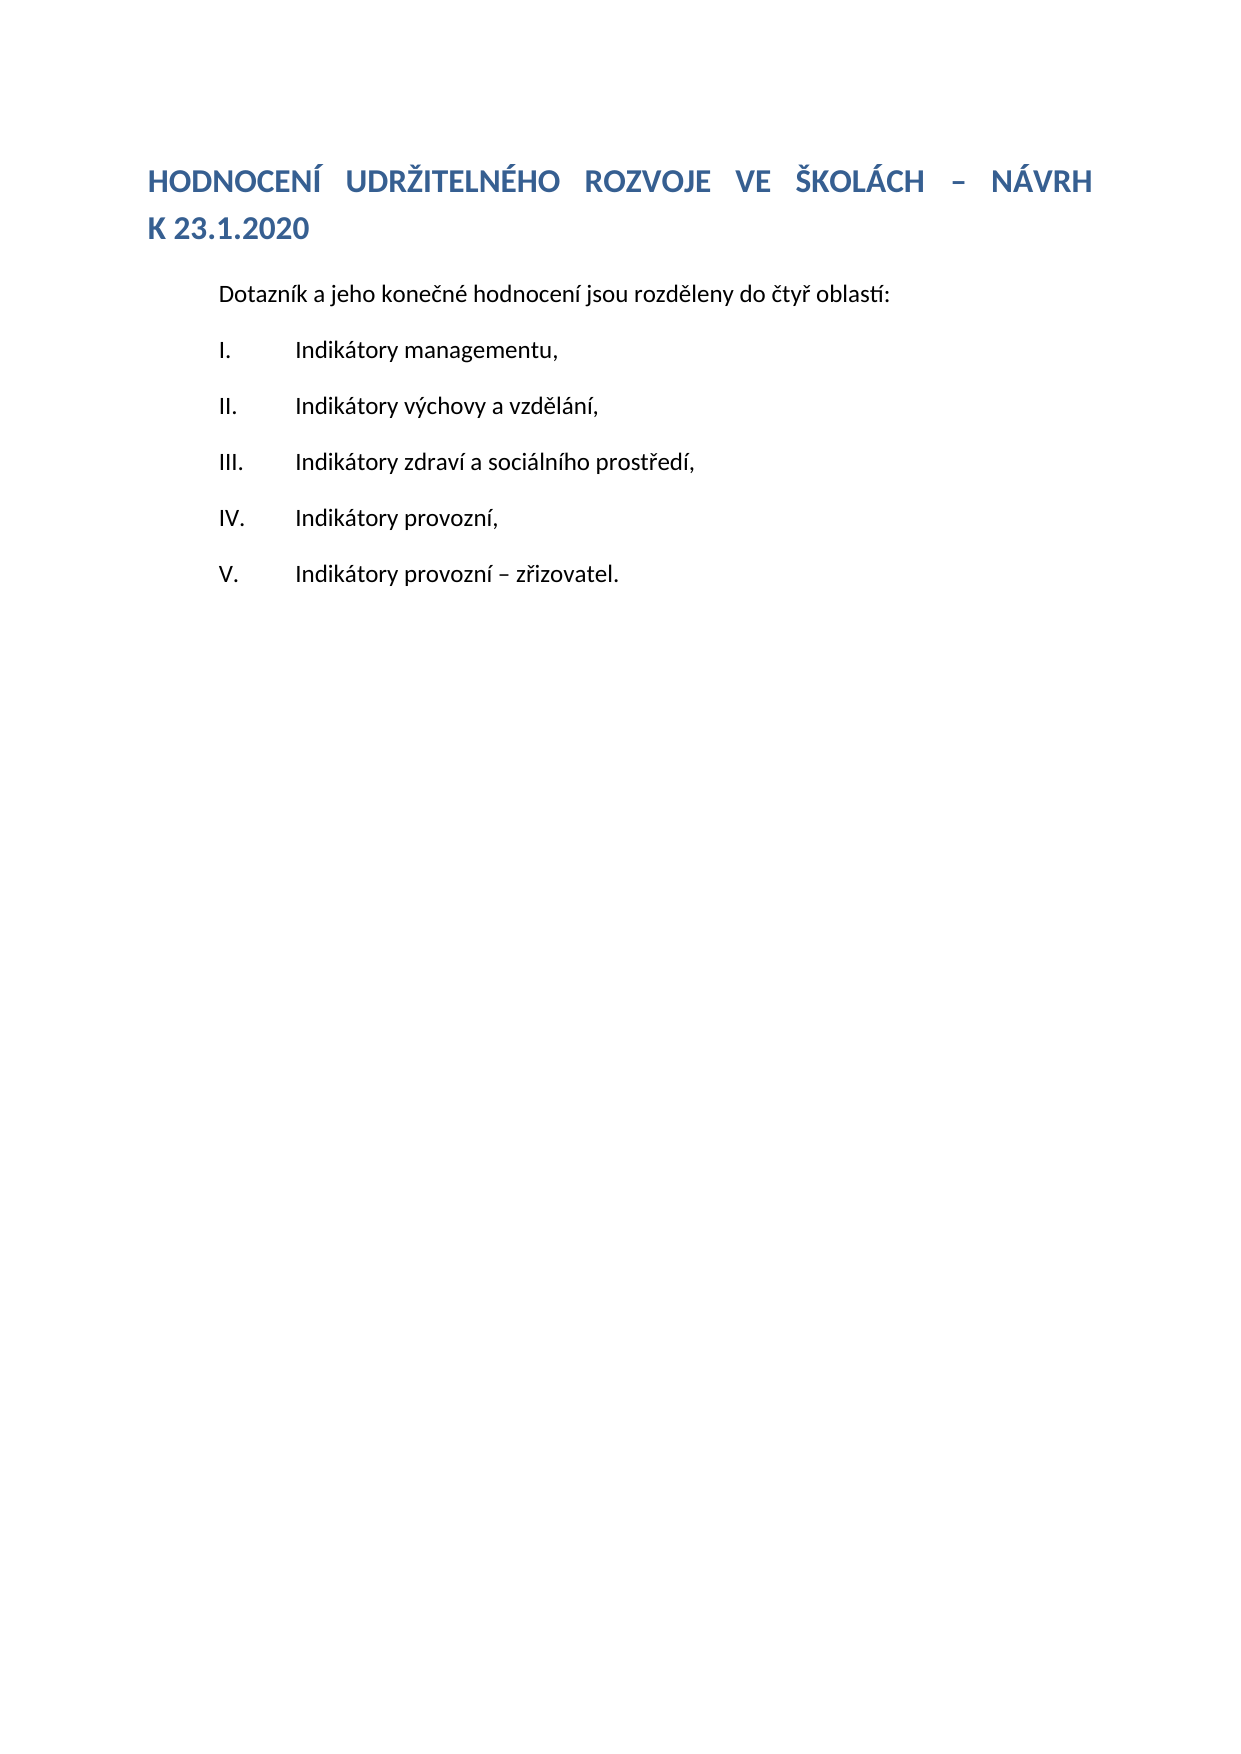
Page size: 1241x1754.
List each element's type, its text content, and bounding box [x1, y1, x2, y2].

text II. Indikátory výchovy a vzdělání, [148, 390, 1093, 421]
text Dotazník a jeho konečné hodnocení jsou rozděleny do čtyř oblastí: [148, 279, 1093, 309]
text III. Indikátory zdraví a sociálního prostředí, [148, 446, 1093, 477]
subtitle HOdnocení udržitelného rozvoje ve školách – návrh k 23.1.2020 [148, 160, 1093, 248]
text V. Indikátory provozní – zřizovatel. [148, 558, 1093, 588]
text IV. Indikátory provozní, [148, 502, 1093, 532]
text I. Indikátory managementu, [148, 334, 1093, 365]
